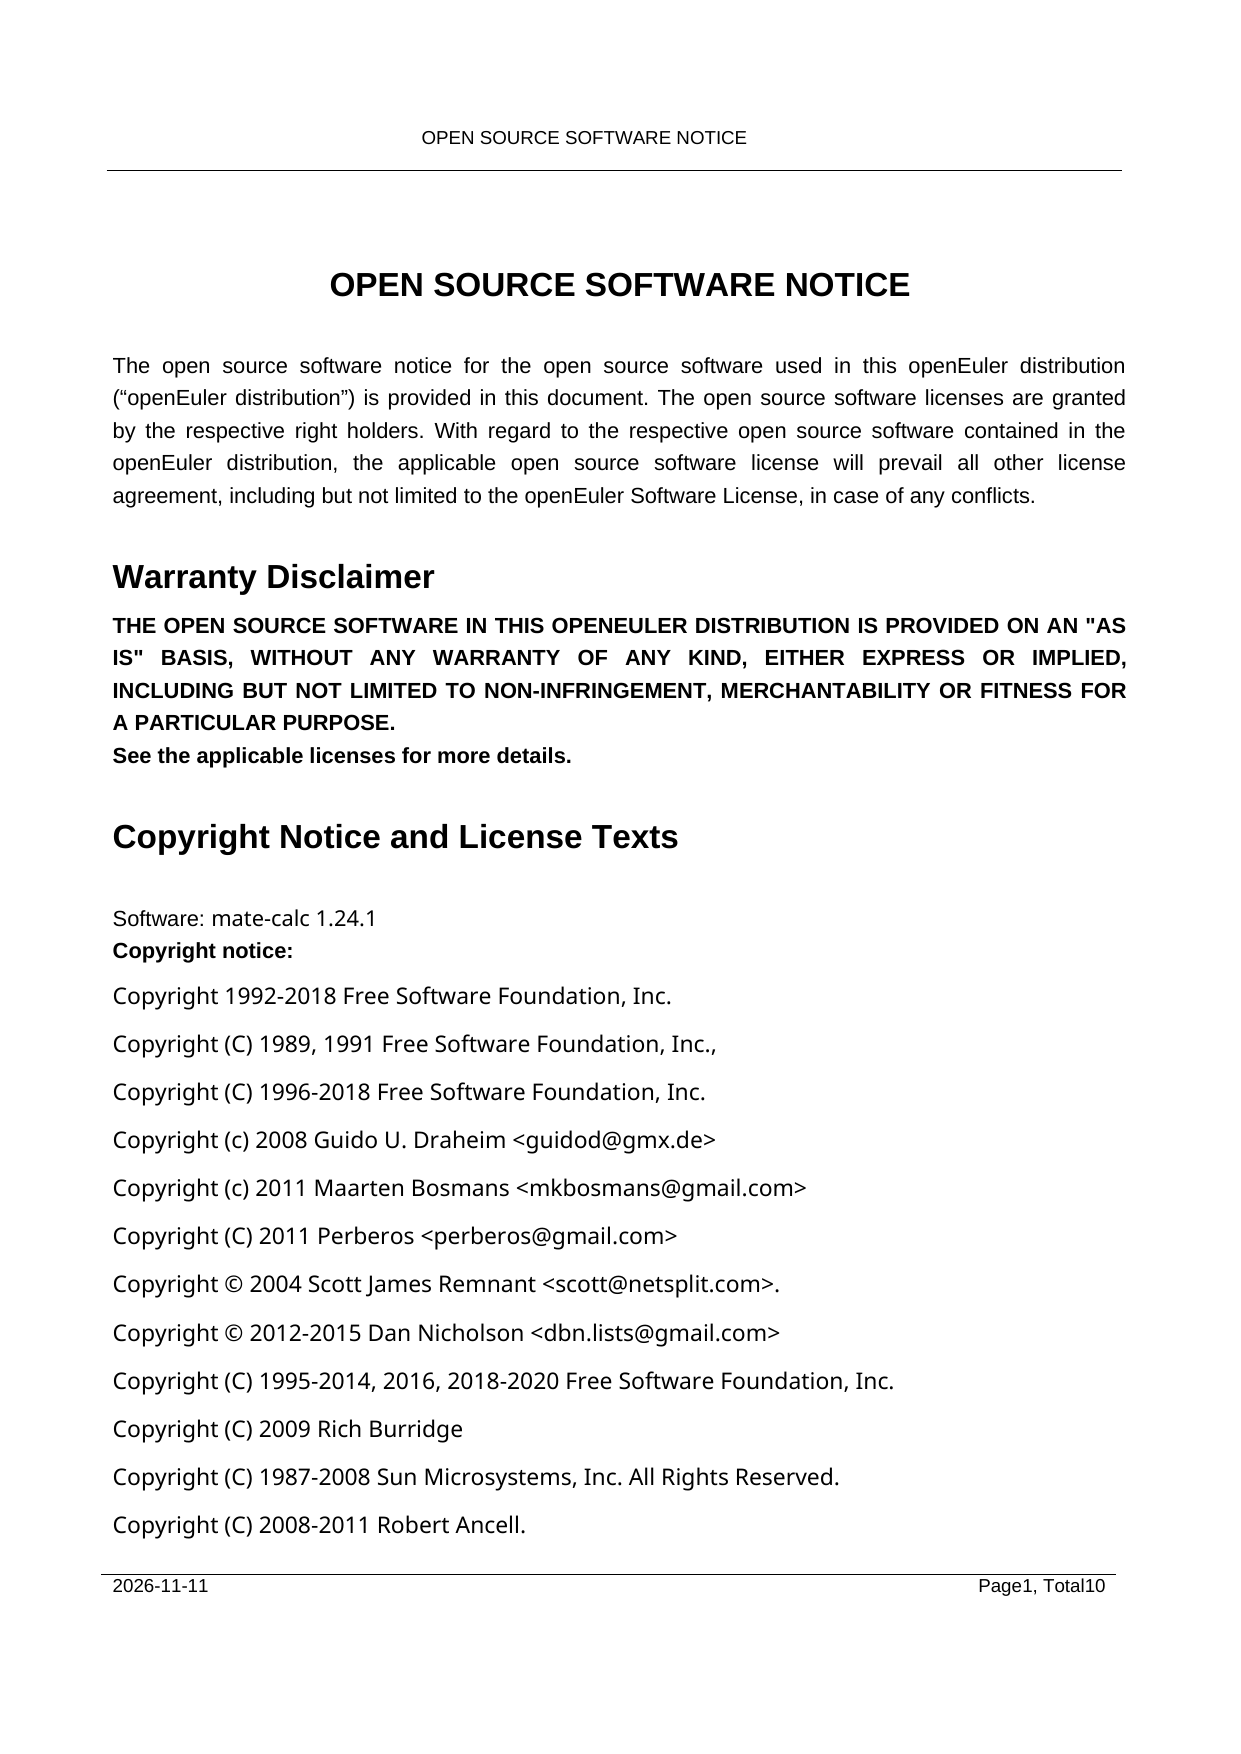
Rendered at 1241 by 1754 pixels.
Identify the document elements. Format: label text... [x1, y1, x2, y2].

text Copyright (C) 1989, 1991 Free Software Foundation, Inc., [112, 1027, 1128, 1060]
text THE OPEN SOURCE SOFTWARE IN THIS OPENEULER DISTRIBUTION IS PROVIDED ON AN "AS IS" BASIS, WITHOUT ANY WARRANTY OF ANY KIND, EITHER EXPRESS OR IMPLIED, INCLUDING BUT NOT LIMITED TO NON-INFRINGEMENT, MERCHANTABILITY OR FITNESS FOR A PARTICULAR PURPOSE. See the applicable licenses for more details. [112, 609, 1128, 771]
text Copyright © 2004 Scott James Remnant <scott@netsplit.com>. [112, 1268, 1128, 1300]
text Copyright notice: [112, 934, 1128, 966]
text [112, 1460, 1128, 1493]
text Copyright (C) 2008-2011 Robert Ancell. [112, 1508, 1128, 1541]
text Warranty Disclaimer [112, 544, 1128, 609]
text Copyright © 2012-2015 Dan Nicholson <dbn.lists@gmail.com> [112, 1316, 1128, 1348]
text Copyright (c) 2011 Maarten Bosmans <mkbosmans@gmail.com> [112, 1172, 1128, 1204]
text Software: mate-calc 1.24.1 [112, 901, 1128, 934]
text Copyright (c) 2008 Guido U. Draheim <guidod@gmx.de> [112, 1123, 1128, 1156]
text The open source software notice for the open source software used in this openEuler distribution (“openEuler distribution”) is provided in this document. The open source software licenses are granted by the respective right holders. With regard to the respective open source software contained in the openEuler distribution, the applicable open source software license will prevail all other license agreement, including but not limited to the openEuler Software License, in case of any conflicts. [112, 349, 1128, 511]
text Copyright (C) 1995-2014, 2016, 2018-2020 Free Software Foundation, Inc. [112, 1364, 1128, 1397]
text Copyright (C) 1996-2018 Free Software Foundation, Inc. [112, 1075, 1128, 1108]
text Copyright (C) 2011 Perberos <perberos@gmail.com> [112, 1220, 1128, 1252]
text OPEN SOURCE SOFTWARE NOTICE [112, 251, 1128, 316]
text Copyright Notice and License Texts [112, 804, 1128, 869]
text Copyright (C) 2009 Rich Burridge [112, 1412, 1128, 1445]
text Copyright 1992-2018 Free Software Foundation, Inc. [112, 979, 1128, 1012]
